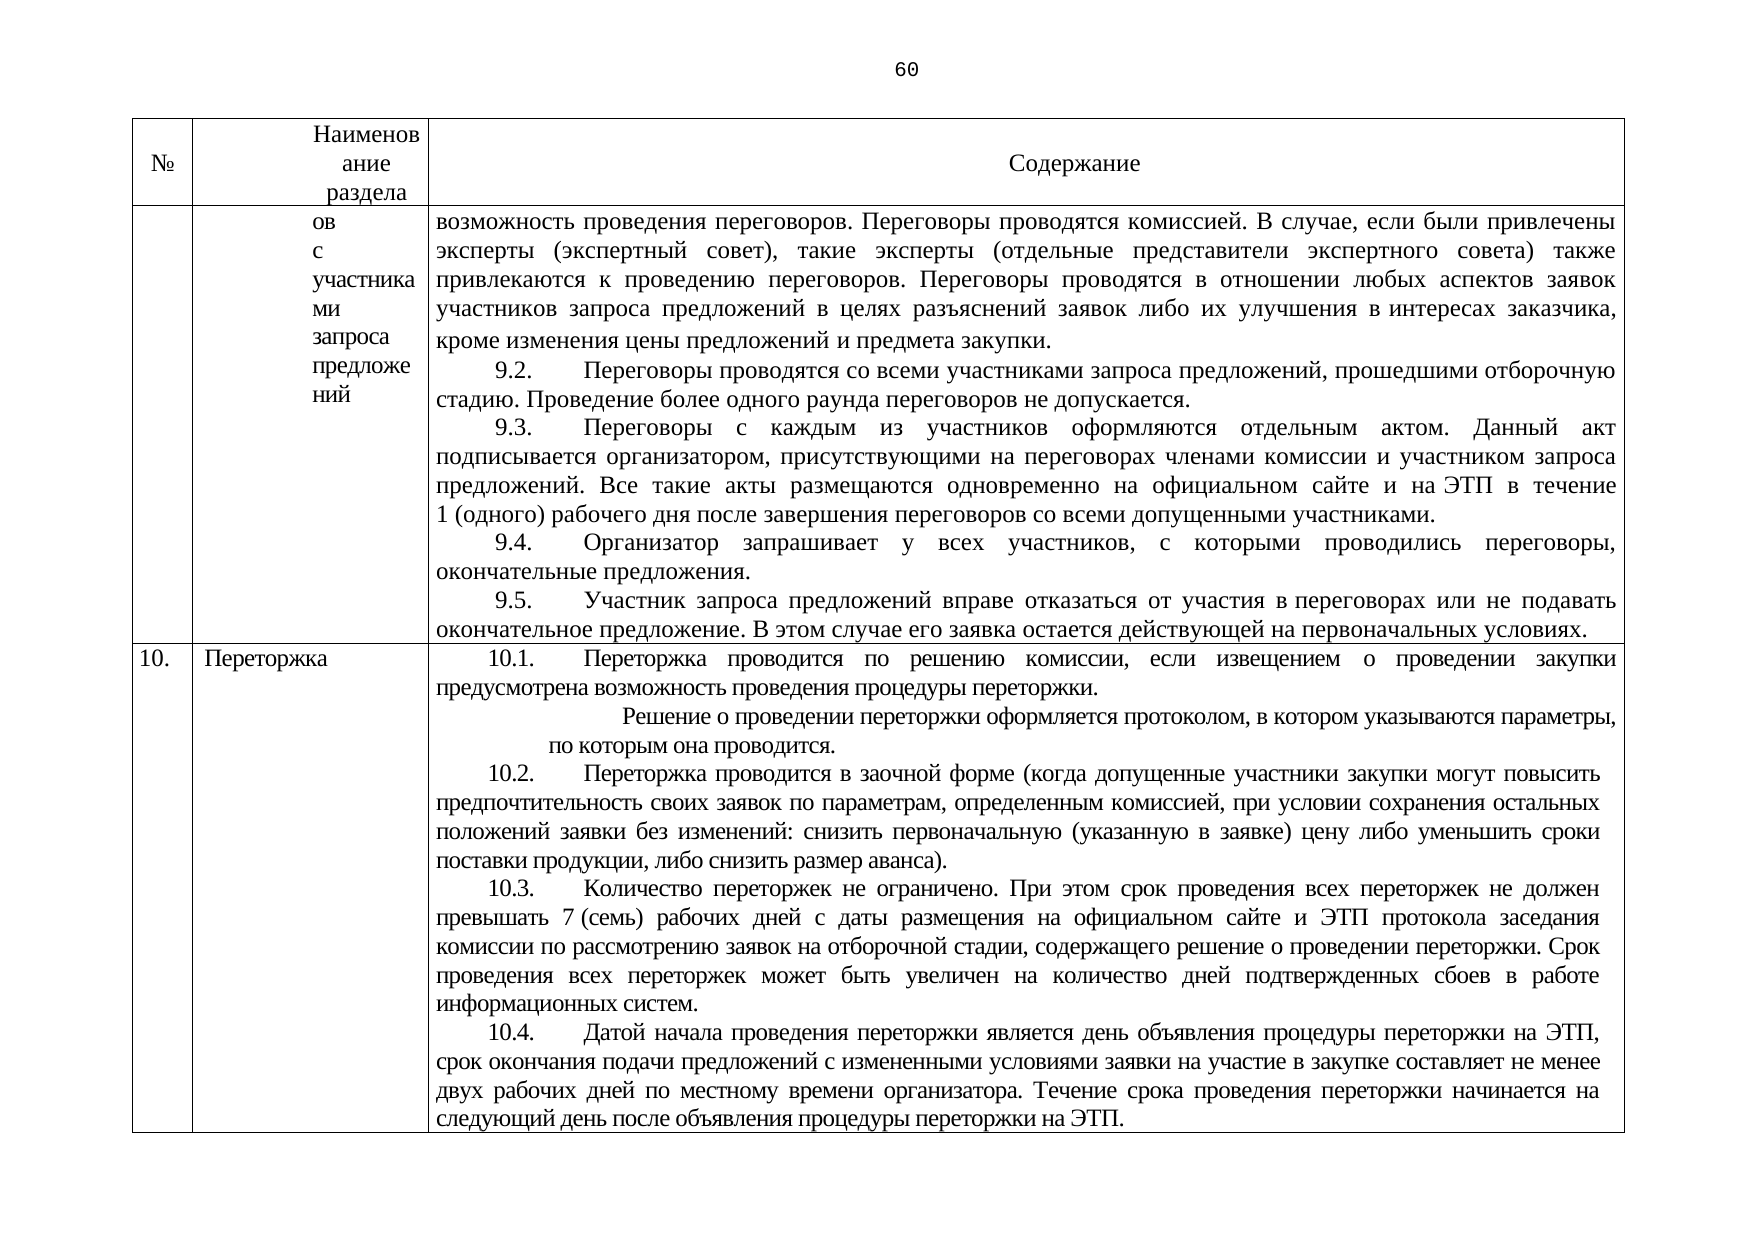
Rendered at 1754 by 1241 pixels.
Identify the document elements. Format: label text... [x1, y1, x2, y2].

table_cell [429, 206, 1624, 642]
table_cell Переторжка [193, 644, 428, 1132]
table_header Наименование раздела [193, 119, 428, 205]
table_header № [133, 119, 192, 205]
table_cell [193, 206, 428, 642]
table_cell [133, 644, 192, 1132]
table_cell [429, 644, 1624, 1132]
table_header Содержание [429, 119, 1624, 205]
table_cell [133, 206, 192, 642]
